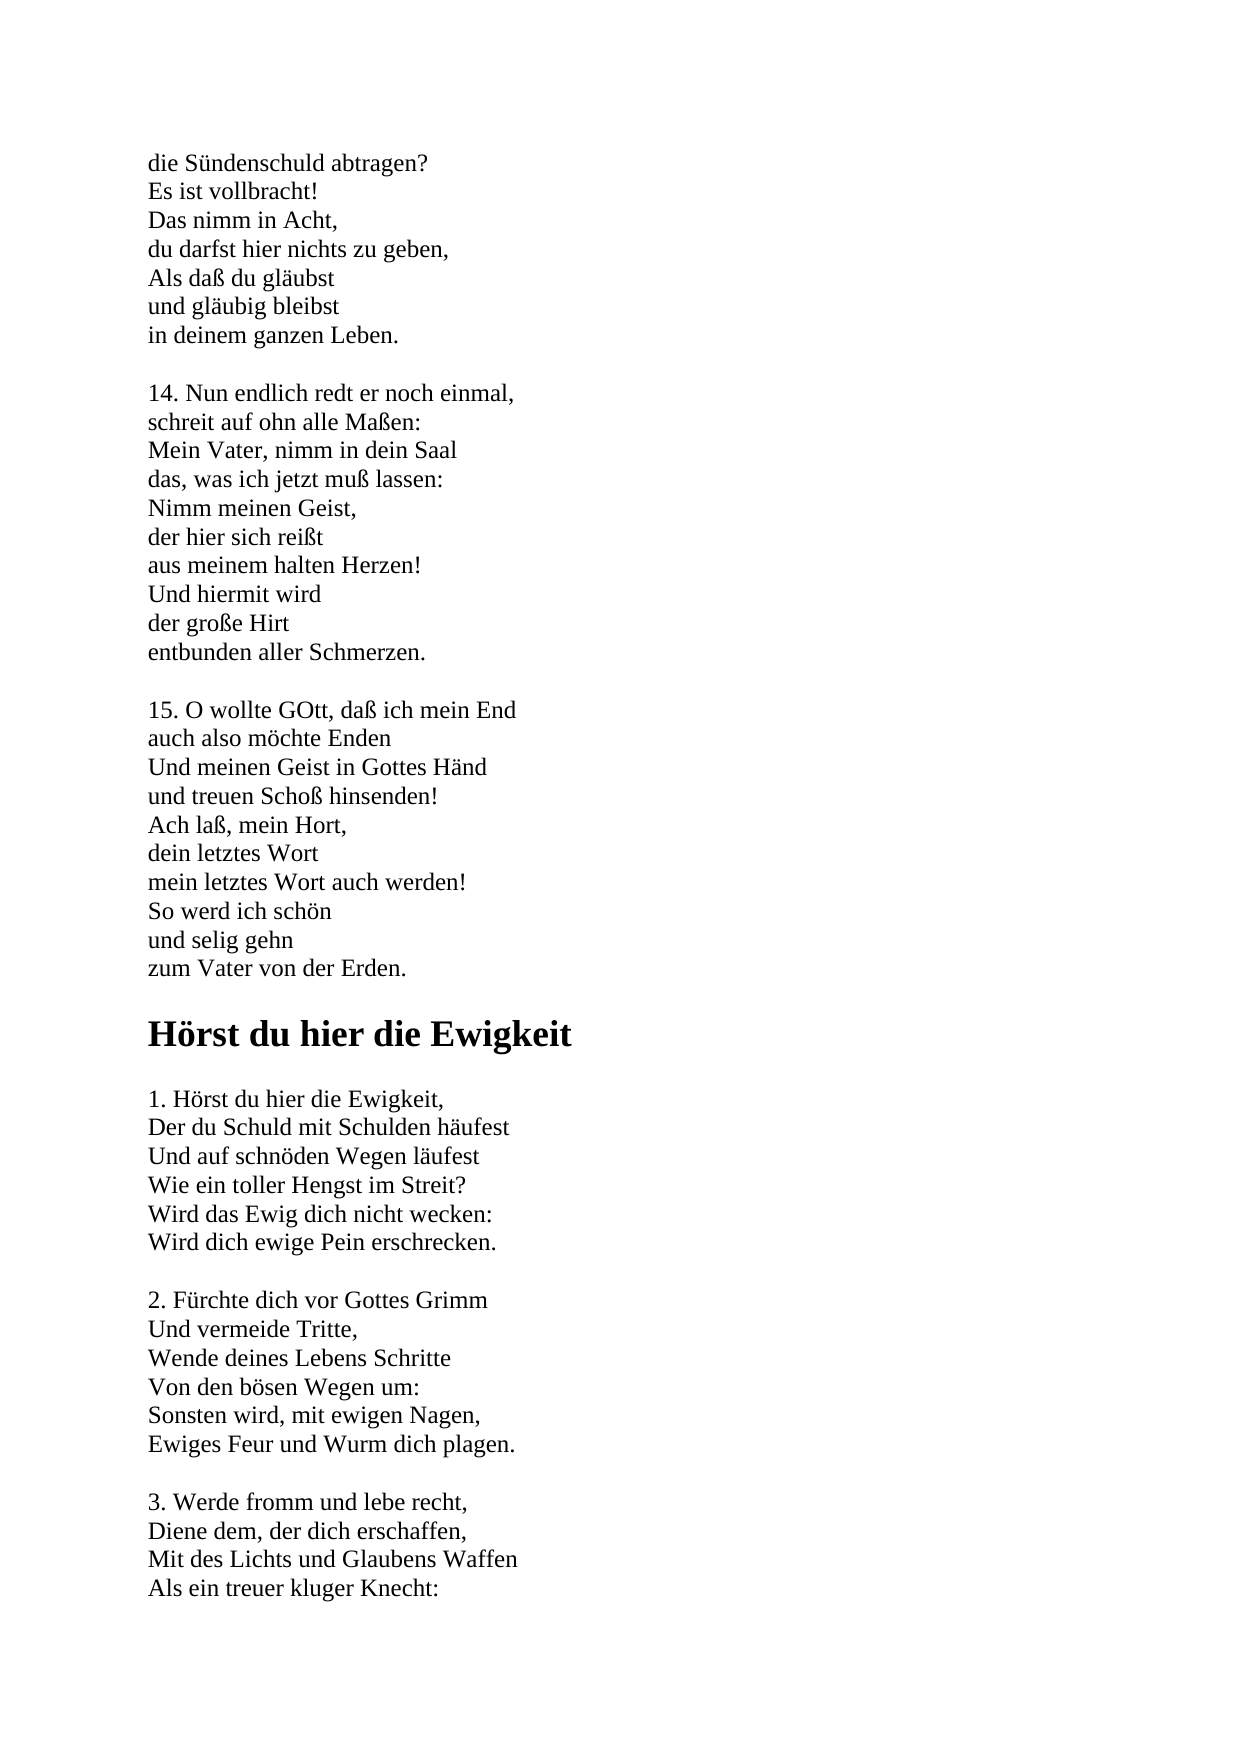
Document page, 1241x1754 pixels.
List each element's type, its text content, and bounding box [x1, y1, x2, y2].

text 15. O wollte GOtt, daß ich mein End auch also möchte Enden Und meinen Geist in Gottes Händ und treuen Schoß hinsenden! Ach laß, mein Hort, dein letztes Wort mein letztes Wort auch werden! So werd ich schön und selig gehn zum Vater von der Erden. [148, 695, 1093, 982]
text 2. Fürchte dich vor Gottes Grimm Und vermeide Tritte, Wende deines Lebens Schritte Von den bösen Wegen um: Sonsten wird, mit ewigen Nagen, Ewiges Feur und Wurm dich plagen. [148, 1285, 1093, 1458]
subtitle Hörst du hier die Ewigkeit [148, 1011, 1093, 1054]
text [148, 1487, 1093, 1602]
text 14. Nun endlich redt er noch einmal, schreit auf ohn alle Maßen: Mein Vater, nimm in dein Saal das, was ich jetzt muß lassen: Nimm meinen Geist, der hier sich reißt aus meinem halten Herzen! Und hiermit wird der große Hirt entbunden aller Schmerzen. [148, 378, 1093, 666]
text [148, 148, 1093, 349]
text 1. Hörst du hier die Ewigkeit, Der du Schuld mit Schulden häufest Und auf schnöden Wegen läufest Wie ein toller Hengst im Streit? Wird das Ewig dich nicht wecken: Wird dich ewige Pein erschrecken. [148, 1084, 1093, 1256]
